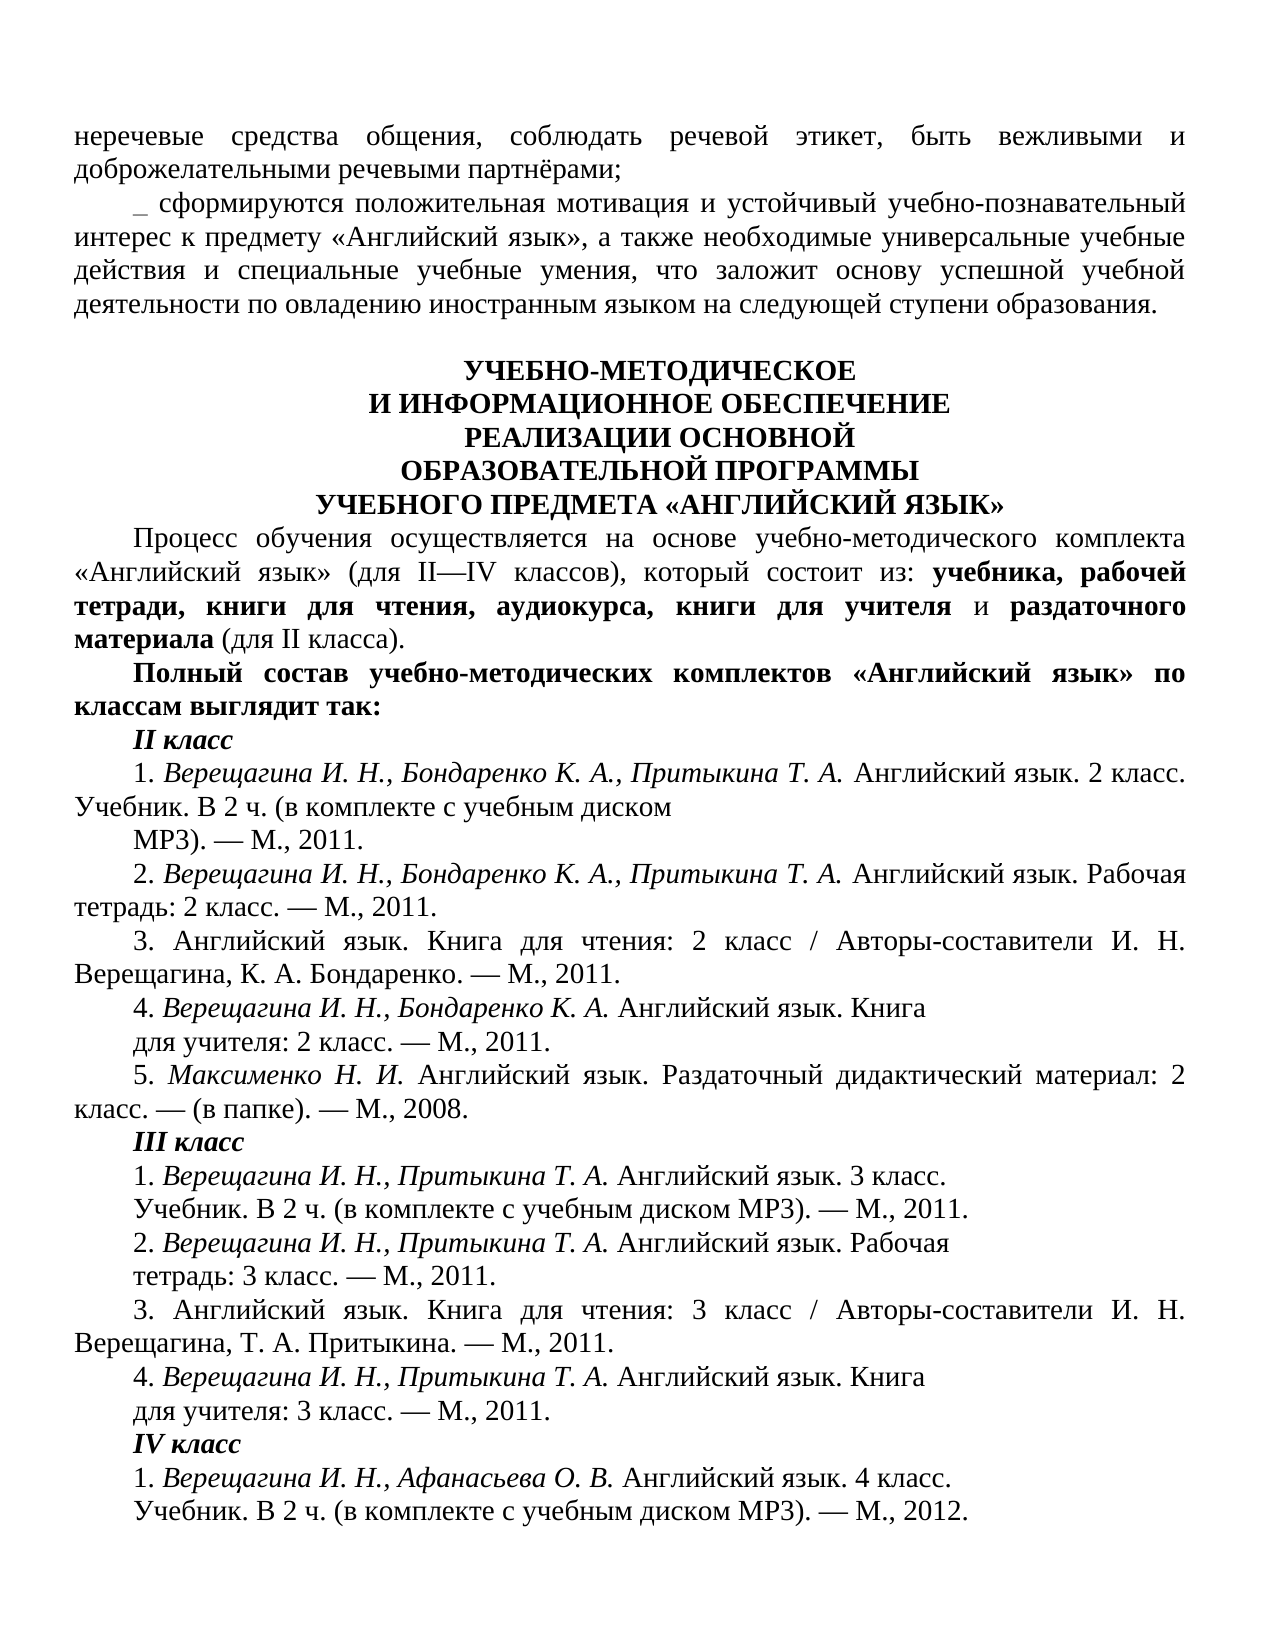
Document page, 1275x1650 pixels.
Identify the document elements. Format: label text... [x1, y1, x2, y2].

text III класс [74, 1124, 1186, 1158]
text Полный состав учебно-методических комплектов «Английский язык» по классам выглядит так: [74, 655, 1186, 722]
text Процесс обучения осуществляется на основе учебно-методического комплекта «Английский язык» (для II—IV классов), который состоит из: учебника, рабочей тетради, книги для чтения, аудиокурса, книги для учителя и раздаточного материала (для II класса). [74, 521, 1186, 655]
text 2. Верещагина И. Н., Притыкина Т. А. Английский язык. Рабочая [74, 1225, 1186, 1258]
text Учебник. В 2 ч. (в комплекте с учебным диском MP3). — М., 2012. [74, 1493, 1186, 1527]
text 1. Верещагина И. Н., Бондаренко К. А., Притыкина Т. А. Английский язык. 2 класс. Учебник. В 2 ч. (в комплекте с учебным диском [74, 755, 1186, 822]
text УЧЕБНО-МЕТОДИЧЕСКОЕ [74, 353, 1186, 386]
text 2. Верещагина И. Н., Бондаренко К. А., Притыкина Т. А. Английский язык. Рабочая тетрадь: 2 класс. — М., 2011. [74, 856, 1186, 923]
text 1. Верещагина И. Н., Афанасьева О. В. Английский язык. 4 класс. [74, 1460, 1186, 1493]
text MP3). — М., 2011. [74, 822, 1186, 856]
text II класс [74, 722, 1186, 755]
text 5. Максименко Н. И. Английский язык. Раздаточный дидактический материал: 2 класс. — (в папке). — М., 2008. [74, 1057, 1186, 1124]
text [74, 118, 1186, 185]
text 3. Английский язык. Книга для чтения: 3 класс / Авторы-составители И. Н. Верещагина, Т. А. Притыкина. — М., 2011. [74, 1292, 1186, 1359]
text 4. Верещагина И. Н., Притыкина Т. А. Английский язык. Книга [74, 1359, 1186, 1393]
text ОБРАЗОВАТЕЛЬНОЙ ПРОГРАММЫ [74, 453, 1186, 487]
text для учителя: 3 класс. — М., 2011. [74, 1393, 1186, 1426]
text 4. Верещагина И. Н., Бондаренко К. А. Английский язык. Книга [74, 990, 1186, 1024]
text IV класс [74, 1426, 1186, 1460]
text _ сформируются положительная мотивация и устойчивый учебно-познавательный интерес к предмету «Английский язык», а также необходимые универсальные учебные действия и специальные учебные умения, что заложит основу успешной учебной деятельности по овладению иностранным языком на следующей ступени образования. [74, 185, 1186, 319]
text Учебник. В 2 ч. (в комплекте с учебным диском MP3). — М., 2011. [74, 1191, 1186, 1225]
text РЕАЛИЗАЦИИ ОСНОВНОЙ [74, 420, 1186, 453]
text для учителя: 2 класс. — М., 2011. [74, 1024, 1186, 1057]
text 1. Верещагина И. Н., Притыкина Т. А. Английский язык. 3 класс. [74, 1158, 1186, 1191]
text УЧЕБНОГО ПРЕДМЕТА «АНГЛИЙСКИЙ ЯЗЫК» [74, 487, 1186, 521]
text тетрадь: 3 класс. — М., 2011. [74, 1258, 1186, 1292]
text 3. Английский язык. Книга для чтения: 2 класс / Авторы-составители И. Н. Верещагина, К. А. Бондаренко. — М., 2011. [74, 923, 1186, 990]
text И ИНФОРМАЦИОННОЕ ОБЕСПЕЧЕНИЕ [74, 386, 1186, 420]
